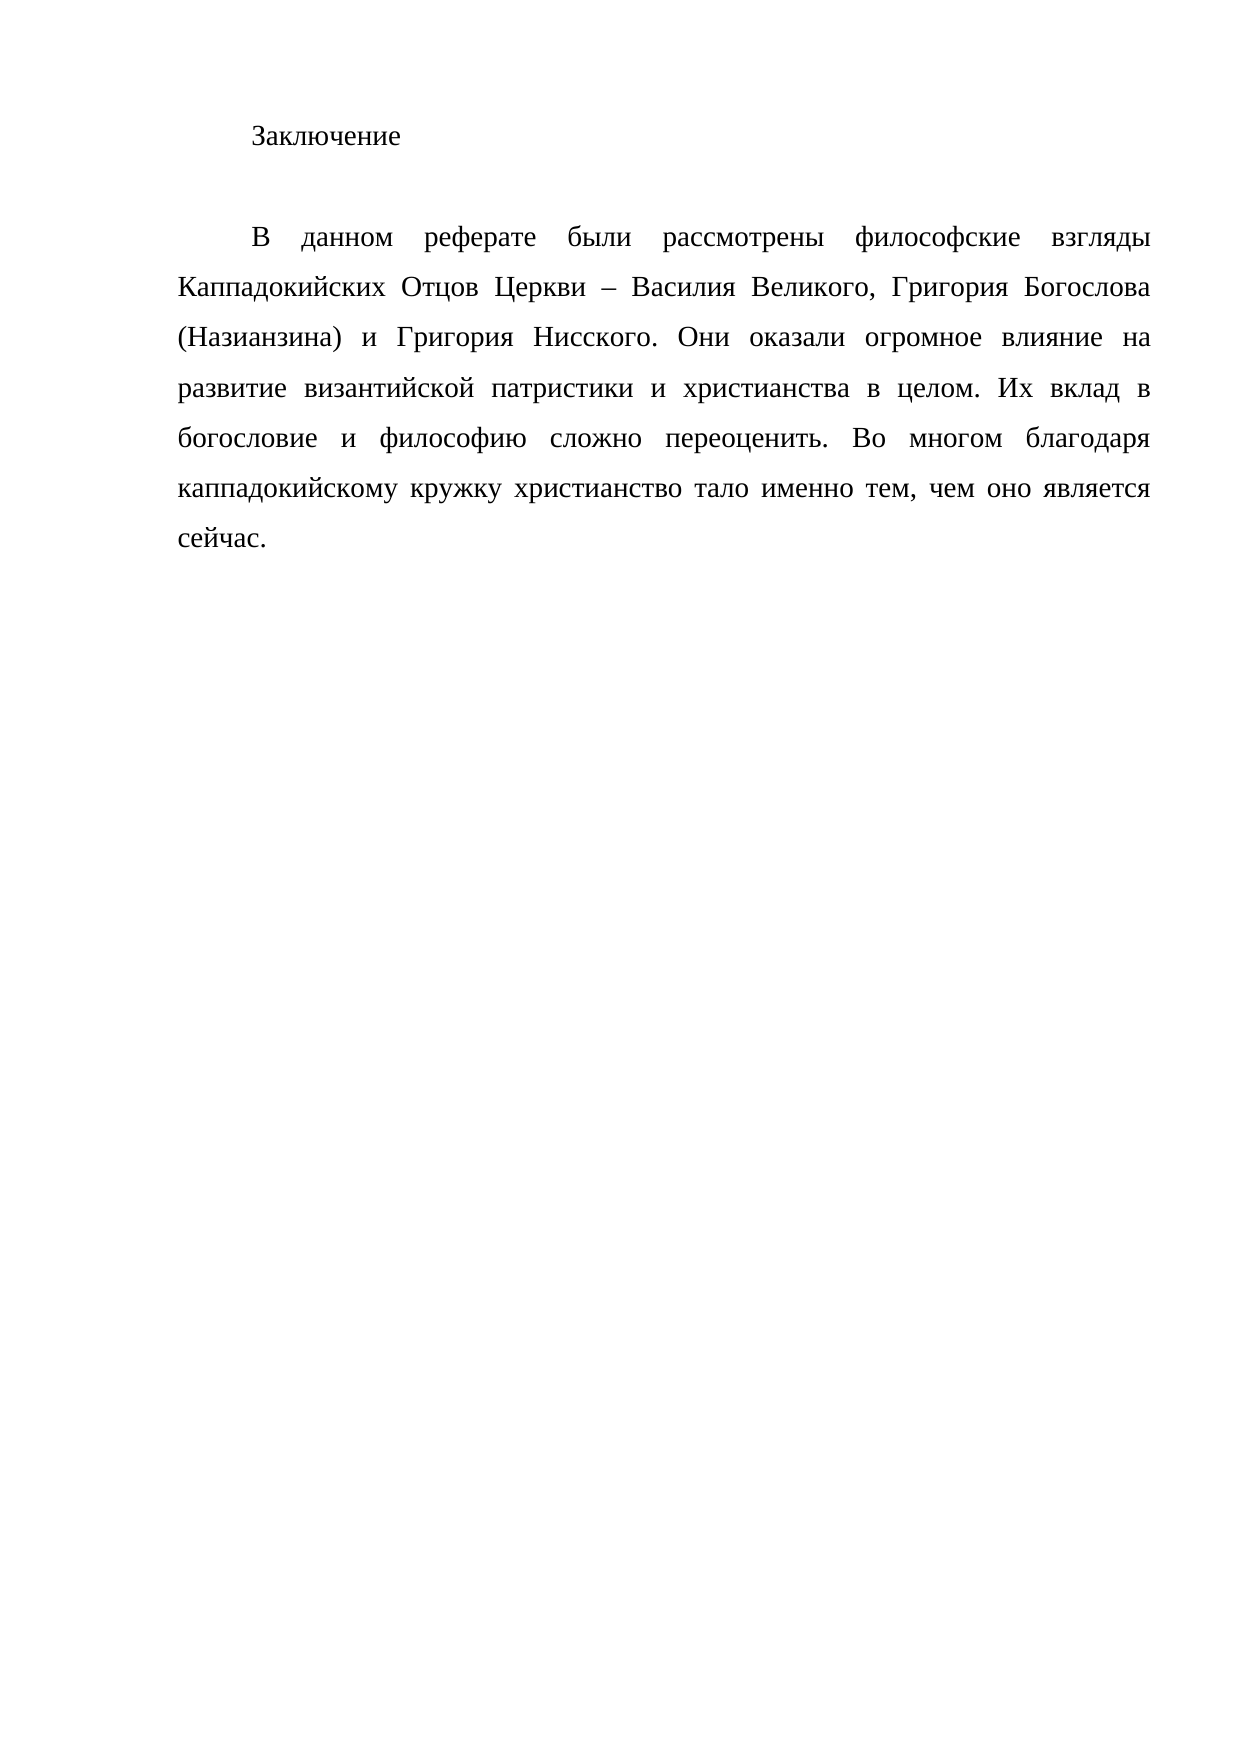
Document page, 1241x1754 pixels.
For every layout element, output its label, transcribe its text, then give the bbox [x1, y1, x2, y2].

text В данном реферате были рассмотрены философские взгляды Каппадокийских Отцов Церкви – Василия Великого, Григория Богослова (Назианзина) и Григория Нисского. Они оказали огромное влияние на развитие византийской патристики и христианства в целом. Их вклад в богословие и философию сложно переоценить. Во многом благодаря каппадокийскому кружку христианство тало именно тем, чем оно является сейчас. [177, 219, 1152, 554]
text Заключение [177, 118, 1152, 152]
